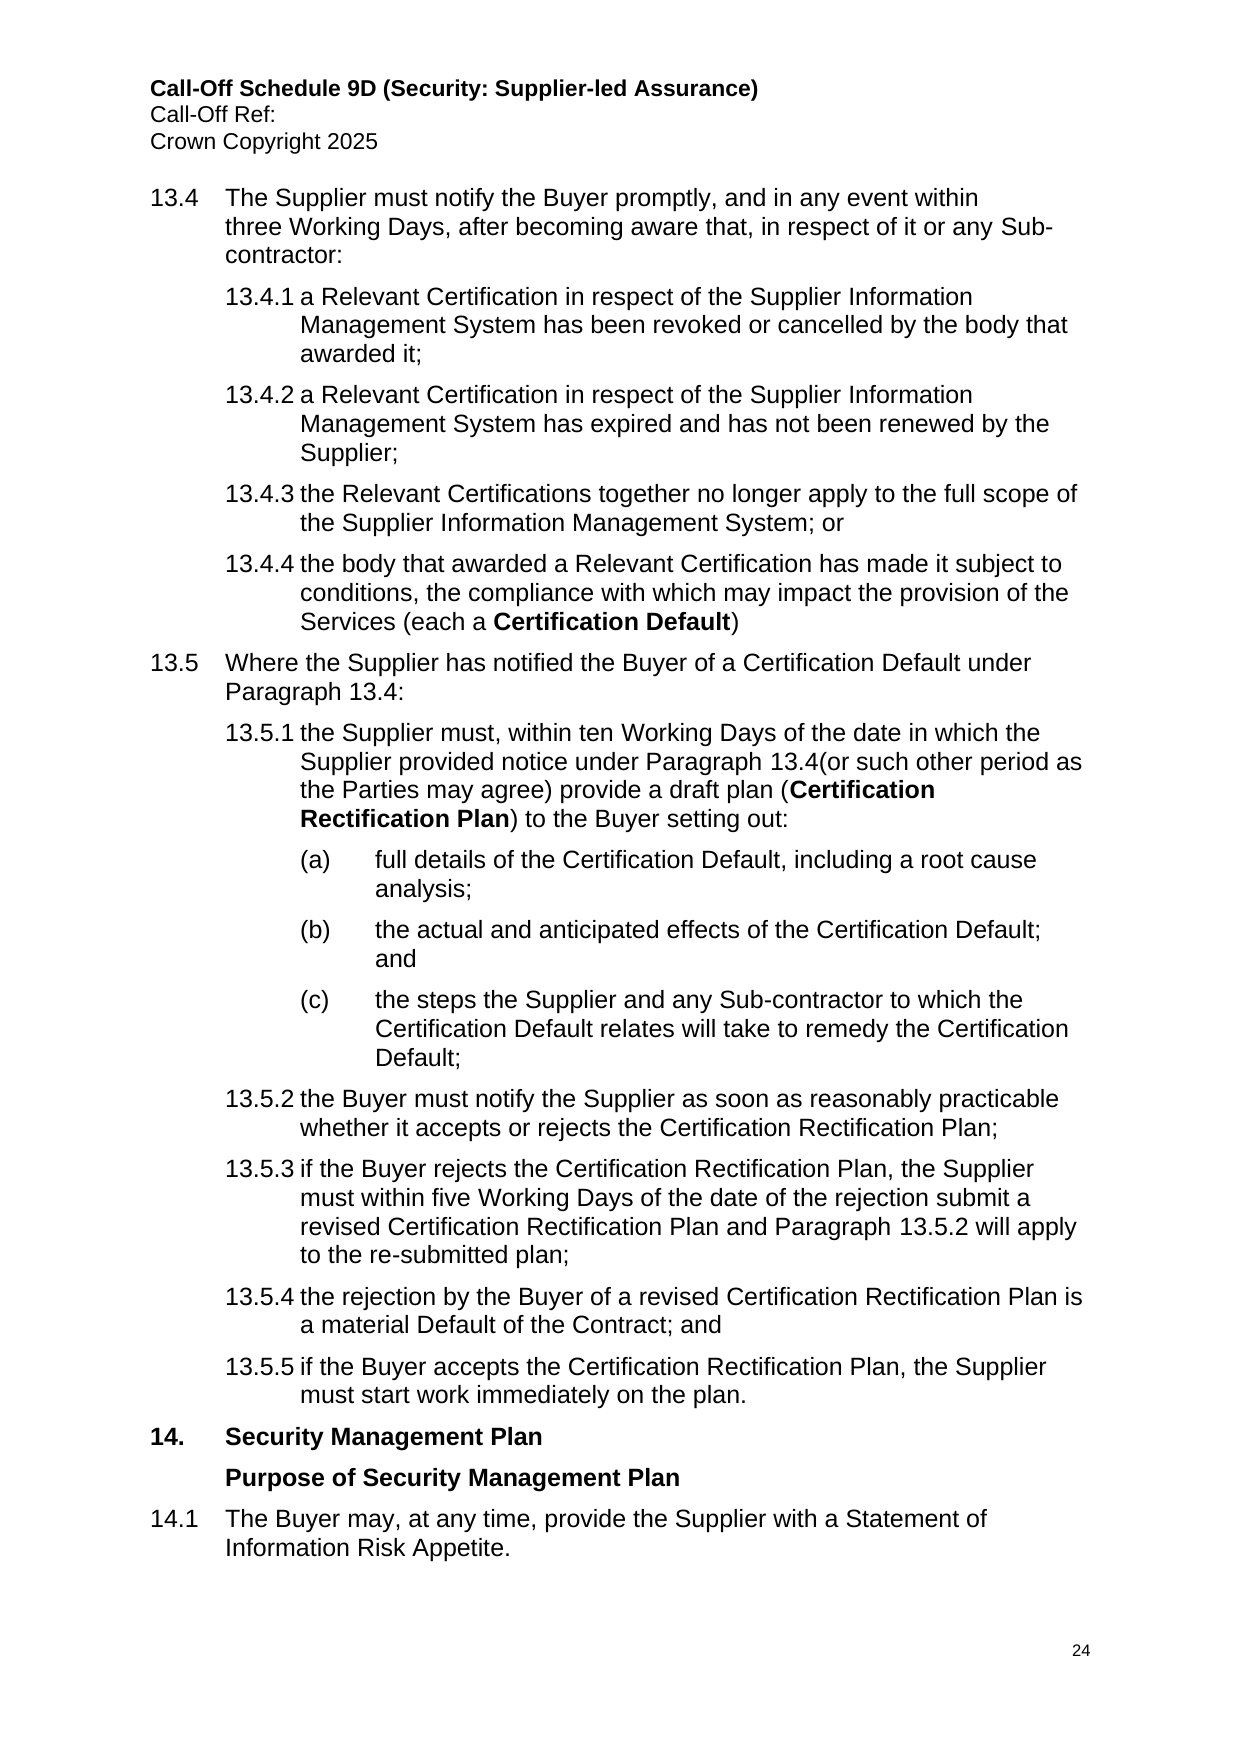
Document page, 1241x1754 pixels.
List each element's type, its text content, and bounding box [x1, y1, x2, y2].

subtitle the steps the Supplier and any Sub-contractor to which the Certification Default relates will take to remedy the Certification Default; [300, 985, 1090, 1072]
subtitle if the Buyer accepts the Certification Rectification Plan, the Supplier must start work immediately on the plan. [225, 1352, 1090, 1409]
subtitle a Relevant Certification in respect of the Supplier Information Management System has been revoked or cancelled by the body that awarded it; [225, 282, 1090, 368]
subtitle The Supplier must notify the Buyer promptly, and in any event within three Working Days, after becoming aware that, in respect of it or any Sub-contractor: [150, 183, 1090, 269]
subtitle Security Management Plan [150, 1422, 1090, 1450]
subtitle a Relevant Certification in respect of the Supplier Information Management System has expired and has not been renewed by the Supplier; [225, 380, 1090, 467]
subtitle if the Buyer rejects the Certification Rectification Plan, the Supplier must within five Working Days of the date of the rejection submit a revised Certification Rectification Plan and Paragraph 13.5.2 will apply to the re-submitted plan; [225, 1154, 1090, 1269]
subtitle the Relevant Certifications together no longer apply to the full scope of the Supplier Information Management System; or [225, 479, 1090, 537]
subtitle The Buyer may, at any time, provide the Supplier with a Statement of Information Risk Appetite. [150, 1504, 1090, 1562]
subtitle the Buyer must notify the Supplier as soon as reasonably practicable whether it accepts or rejects the Certification Rectification Plan; [225, 1084, 1090, 1142]
subtitle the actual and anticipated effects of the Certification Default; and [300, 915, 1090, 973]
subtitle full details of the Certification Default, including a root cause analysis; [300, 845, 1090, 903]
subtitle the rejection by the Buyer of a revised Certification Rectification Plan is a material Default of the Contract; and [225, 1282, 1090, 1339]
subtitle Purpose of Security Management Plan [225, 1463, 1090, 1492]
subtitle Where the Supplier has notified the Buyer of a Certification Default under Paragraph 13.4: [150, 648, 1090, 705]
subtitle the Supplier must, within ten Working Days of the date in which the Supplier provided notice under Paragraph 13.4(or such other period as the Parties may agree) provide a draft plan (Certification Rectification Plan) to the Buyer setting out: [225, 718, 1090, 833]
subtitle the body that awarded a Relevant Certification has made it subject to conditions, the compliance with which may impact the provision of the Services (each a Certification Default) [225, 549, 1090, 635]
